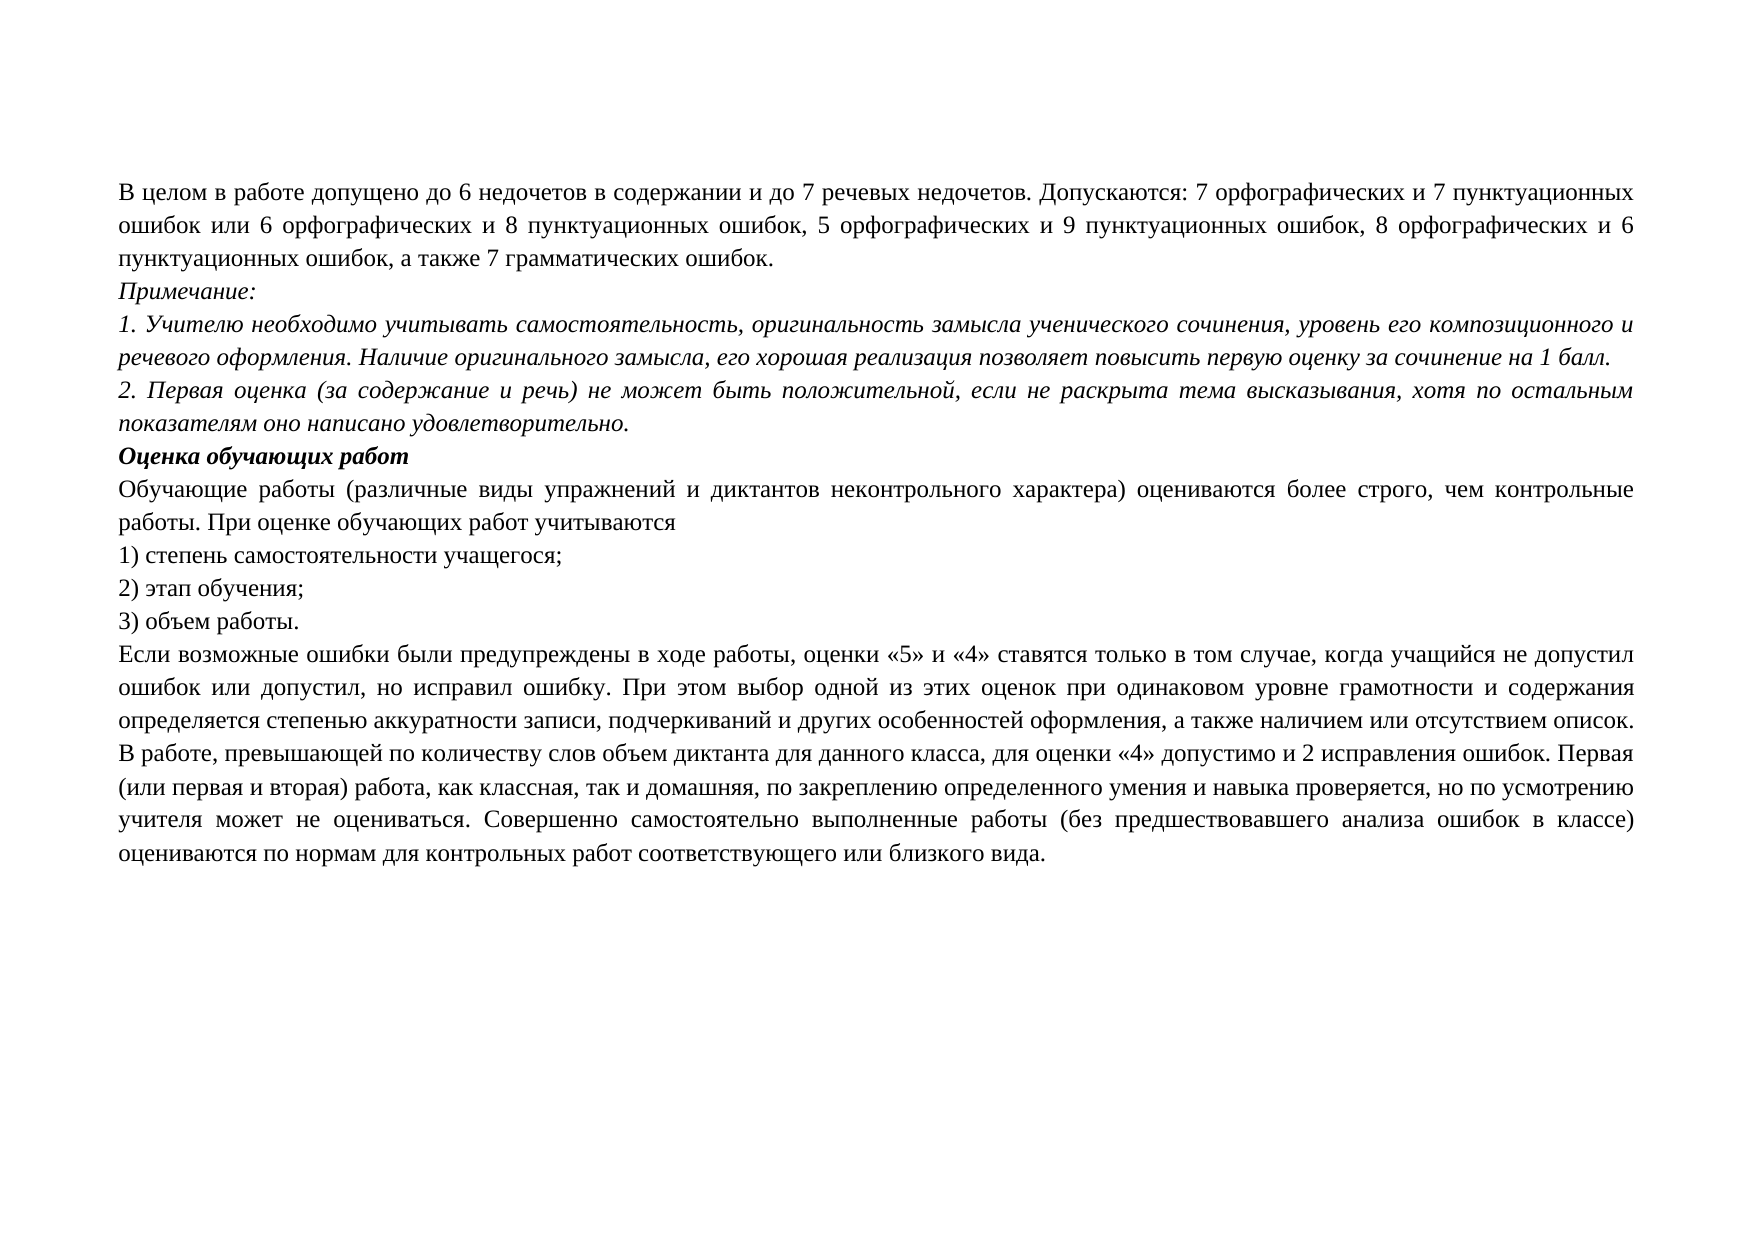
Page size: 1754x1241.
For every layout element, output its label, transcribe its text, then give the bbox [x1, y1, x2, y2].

text 3) объем работы. [118, 606, 1636, 635]
text 1. Учителю необходимо учитывать самостоятельность, оригинальность замысла ученического сочинения, уровень его композиционного и речевого оформления. Наличие оригинального замысла, его хорошая реализация позволяет повысить первую оценку за сочинение на 1 балл. [118, 309, 1636, 371]
text В целом в работе допущено до 6 недочетов в содержании и до 7 речевых недочетов. Допускаются: 7 орфографических и 7 пунктуационных ошибок или 6 орфографических и 8 пунктуационных ошибок, 5 орфографических и 9 пунктуационных ошибок, 8 орфографических и 6 пунктуационных ошибок, а также 7 грамматических ошибок. [118, 177, 1636, 272]
text 2) этап обучения; [118, 573, 1636, 602]
text 2. Первая оценка (за содержание и речь) не может быть положительной, если не раскрыта тема высказывания, хотя по остальным показателям оно написано удовлетворительно. [118, 375, 1636, 437]
text Если возможные ошибки были предупреждены в ходе работы, оценки «5» и «4» ставятся только в том случае, когда учащийся не допустил ошибок или допустил, но исправил ошибку. При этом выбор одной из этих оценок при одинаковом уровне грамотности и содержания определяется степенью аккуратности записи, подчеркиваний и других особенностей оформления, а также наличием или отсутствием описок. В работе, превышающей по количеству слов объем диктанта для данного класса, для оценки «4» допустимо и 2 исправления ошибок. Первая (или первая и вторая) работа, как классная, так и домашняя, по закреплению определенного умения и навыка проверяется, но по усмотрению учителя может не оцениваться. Совершенно самостоятельно выполненные работы (без предшествовавшего анализа ошибок в классе) оцениваются по нормам для контрольных работ соответствующего или близкого вида. [118, 639, 1636, 866]
text Оценка обучающих работ [118, 441, 1636, 470]
text 1) степень самостоятельности учащегося; [118, 540, 1636, 569]
text Обучающие работы (различные виды упражнений и диктантов неконтрольного характера) оцениваются более строго, чем контрольные работы. При оценке обучающих работ учитываются [118, 474, 1636, 536]
text Примечание: [118, 276, 1636, 305]
